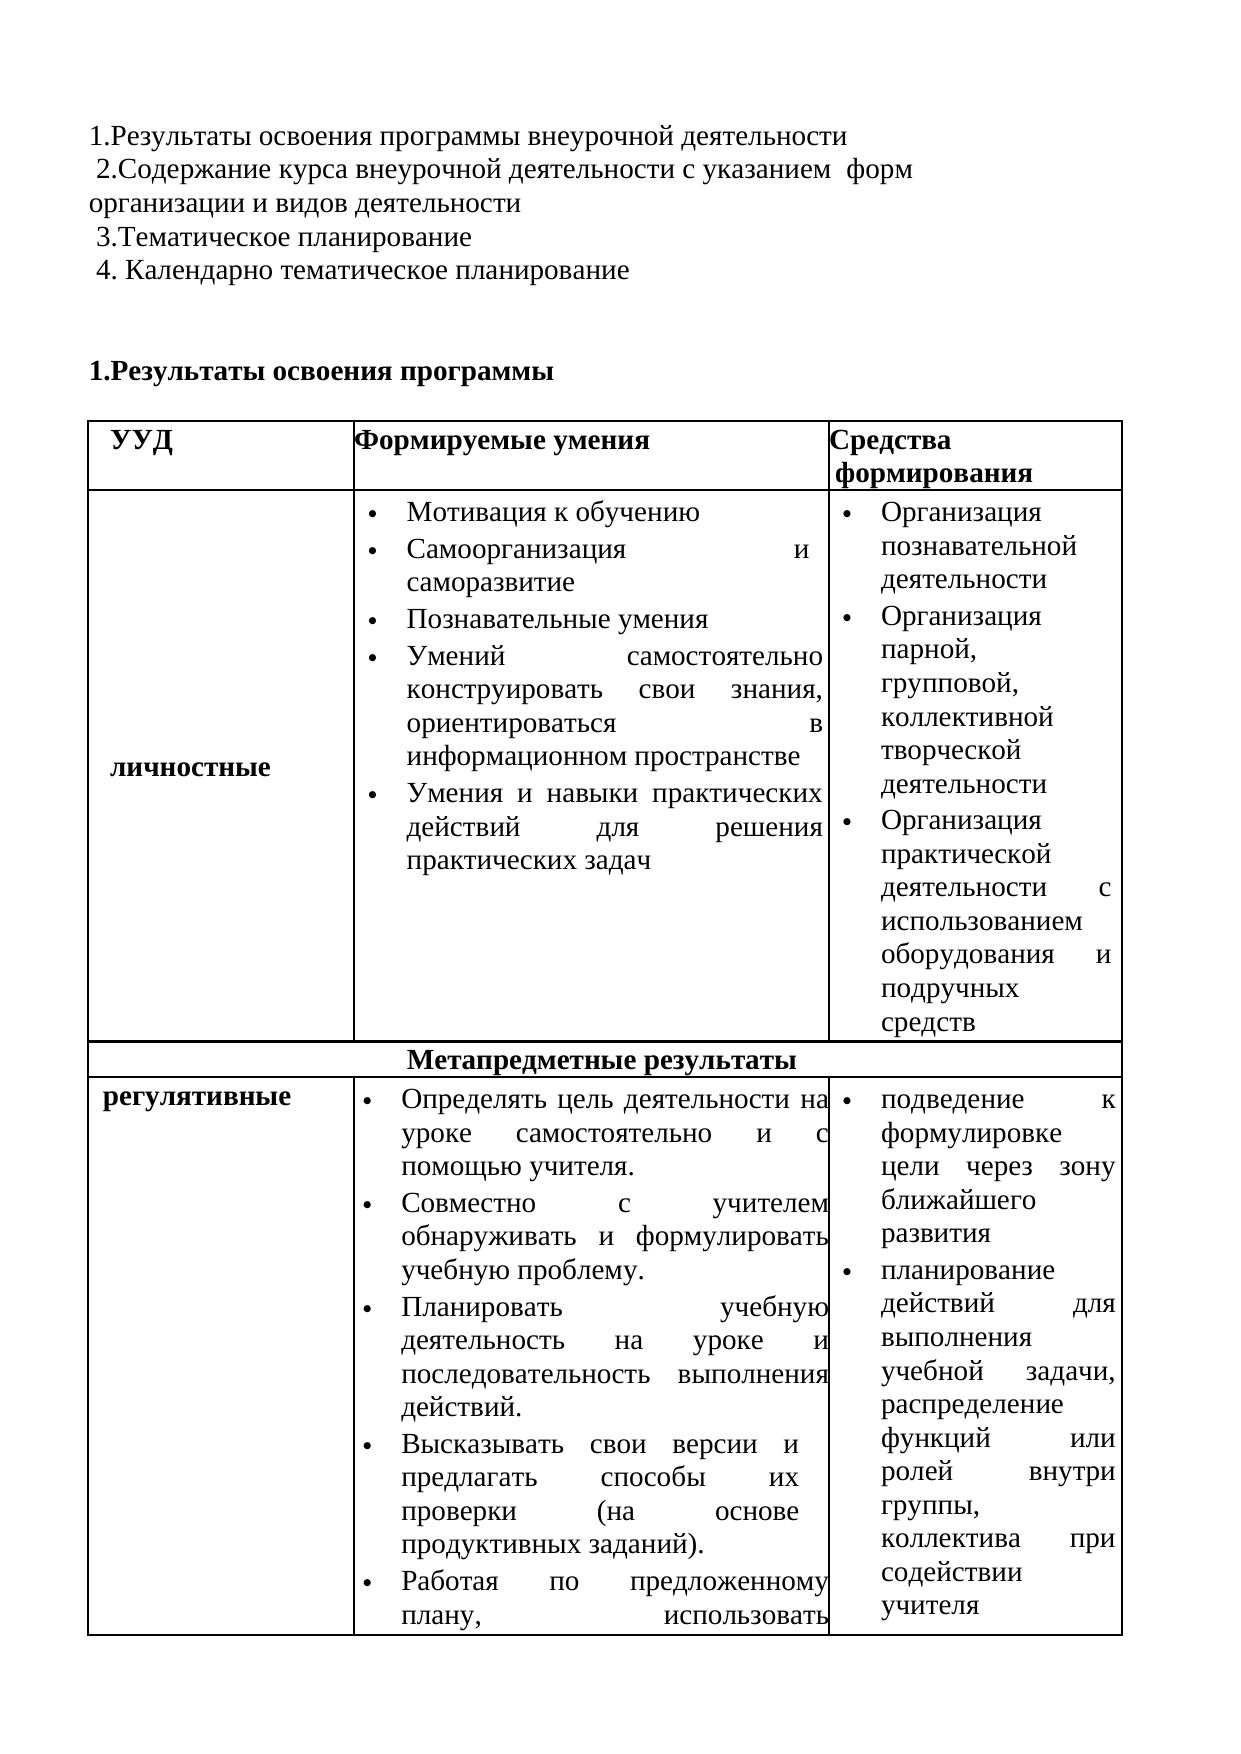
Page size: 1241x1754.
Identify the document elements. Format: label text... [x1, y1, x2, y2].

table_cell регулятивные [89, 1078, 353, 1634]
text 3.Тематическое планирование [88, 219, 1063, 252]
table_cell Мотивация к обучению Самоорганизация и саморазвитие Познавательные умения Умений самостоятельно конструировать свои знания, ориентироваться в информационном пространстве Умения и навыки практических действий для решения практических задач [355, 491, 828, 1040]
table_header Формируемые умения [355, 422, 828, 489]
text 1.Результаты освоения программы внеурочной деятельности [88, 118, 1063, 152]
text 4. Календарно тематическое планирование [88, 252, 1063, 286]
table_header Средства формирования [830, 422, 1121, 489]
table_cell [830, 1078, 1121, 1634]
table_header УУД [89, 422, 353, 489]
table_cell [355, 1078, 828, 1634]
text 1.Результаты освоения программы [88, 353, 1065, 386]
table_cell Метапредметные результаты [89, 1043, 1121, 1076]
text 2.Содержание курса внеурочной деятельности с указанием форм организации и видов деятельности [88, 152, 1063, 219]
table_cell Организация познавательной деятельности Организация парной, групповой, коллективной творческой деятельности Организация практической деятельности с использованием оборудования и подручных средств [830, 491, 1121, 1040]
table_cell личностные [89, 491, 353, 1040]
